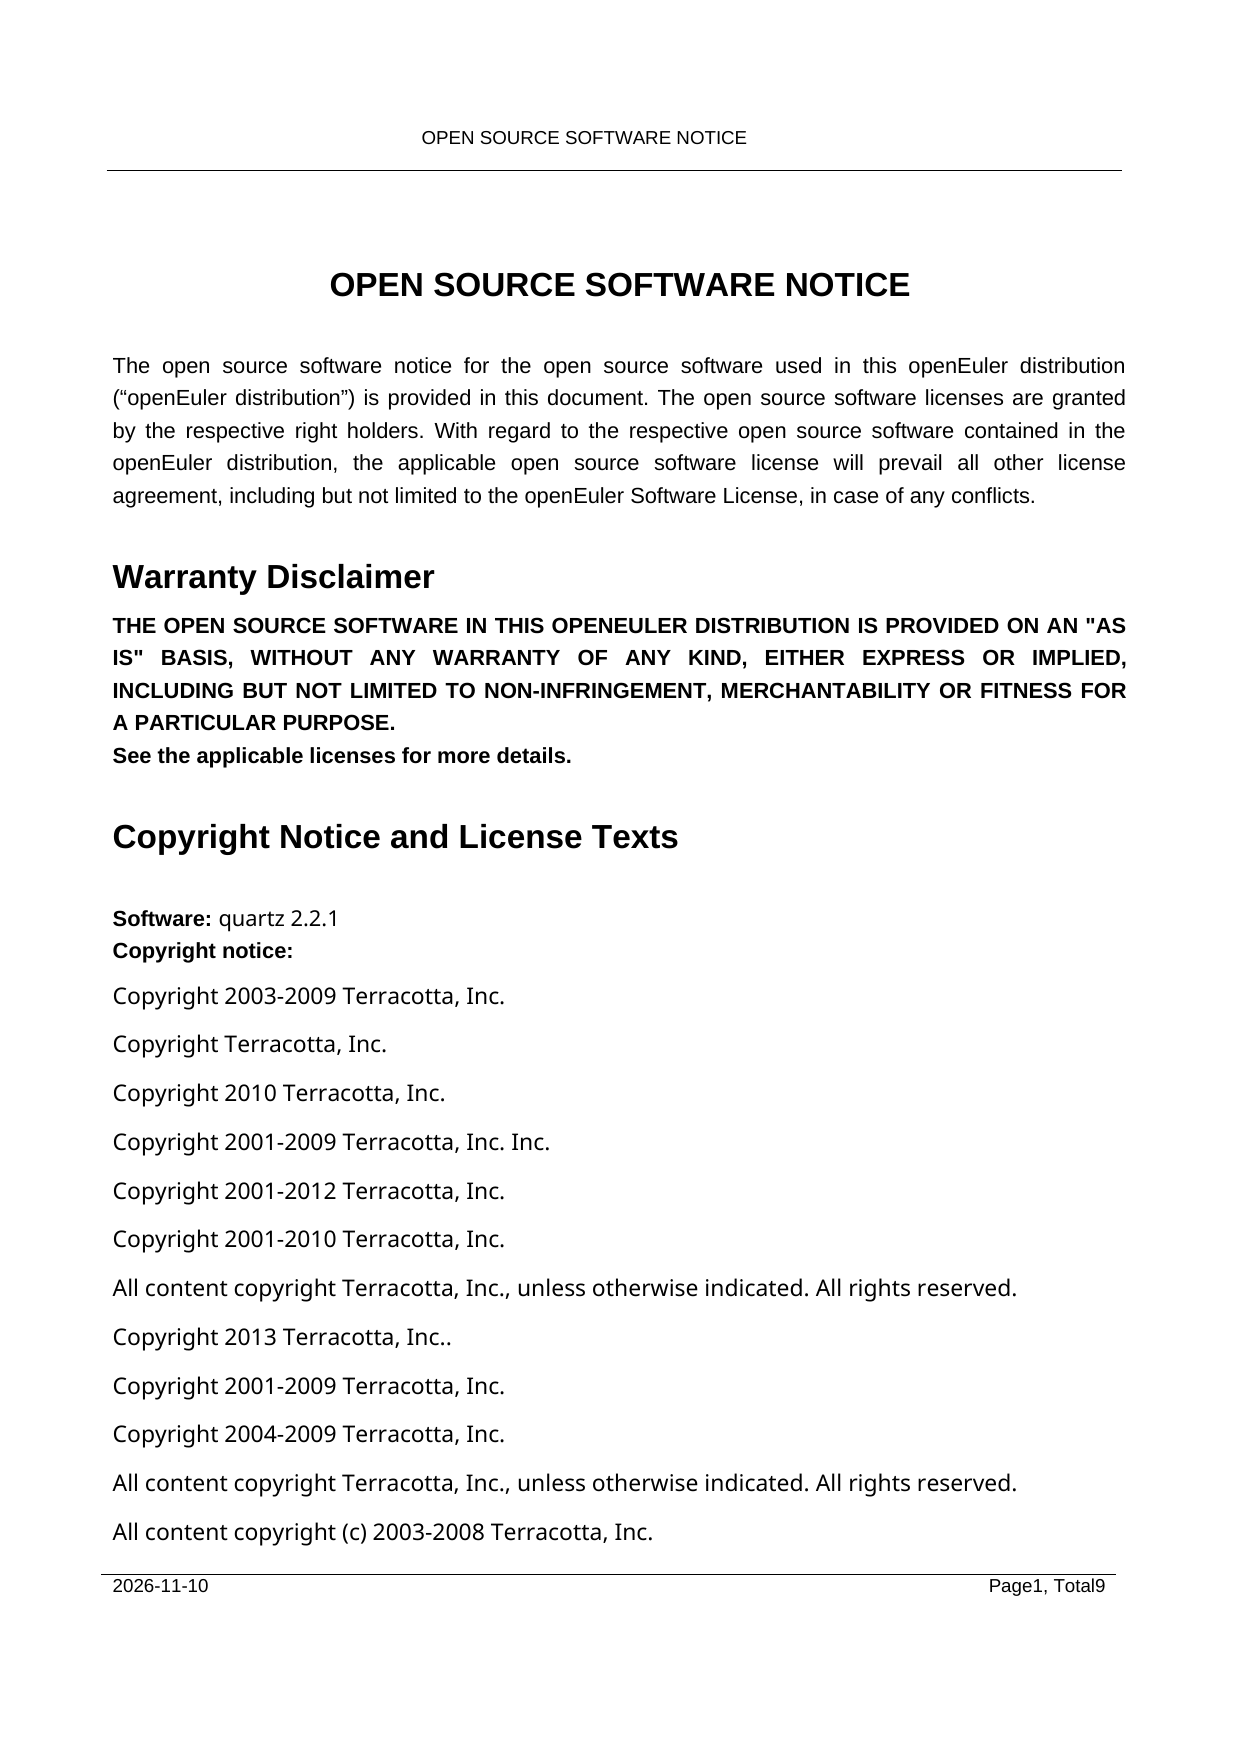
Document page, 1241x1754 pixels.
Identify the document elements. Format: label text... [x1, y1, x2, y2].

text The open source software notice for the open source software used in this openEuler distribution (“openEuler distribution”) is provided in this document. The open source software licenses are granted by the respective right holders. With regard to the respective open source software contained in the openEuler distribution, the applicable open source software license will prevail all other license agreement, including but not limited to the openEuler Software License, in case of any conflicts. [112, 349, 1128, 511]
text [112, 979, 1128, 1548]
text Copyright notice: [112, 934, 1128, 966]
text OPEN SOURCE SOFTWARE NOTICE [112, 251, 1128, 316]
text THE OPEN SOURCE SOFTWARE IN THIS OPENEULER DISTRIBUTION IS PROVIDED ON AN "AS IS" BASIS, WITHOUT ANY WARRANTY OF ANY KIND, EITHER EXPRESS OR IMPLIED, INCLUDING BUT NOT LIMITED TO NON-INFRINGEMENT, MERCHANTABILITY OR FITNESS FOR A PARTICULAR PURPOSE. See the applicable licenses for more details. [112, 609, 1128, 771]
text Copyright Notice and License Texts [112, 804, 1128, 869]
text Warranty Disclaimer [112, 544, 1128, 609]
text Software: quartz 2.2.1 [112, 901, 1128, 934]
